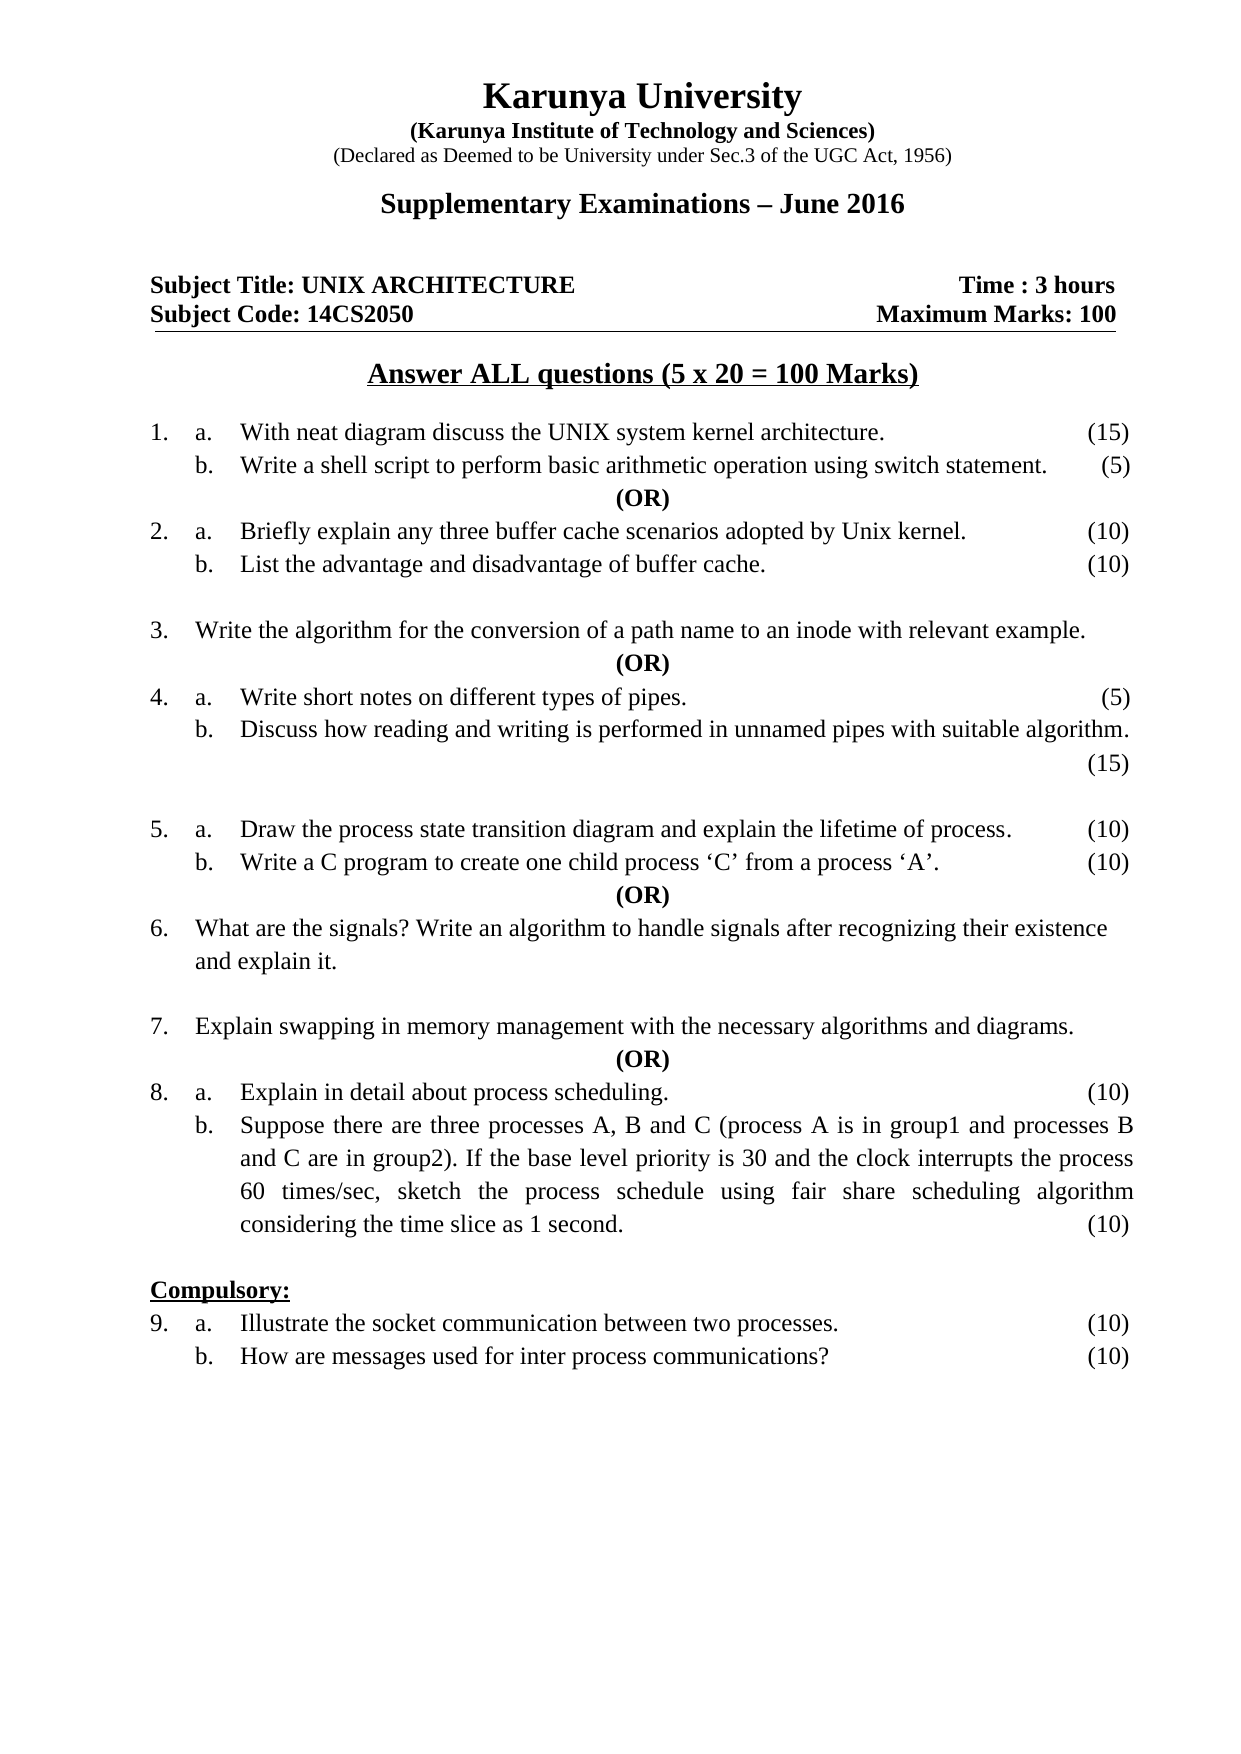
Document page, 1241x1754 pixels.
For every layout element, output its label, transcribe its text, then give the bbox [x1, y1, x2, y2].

text 9. a. Illustrate the socket communication between two processes. (10) [150, 1308, 1135, 1337]
text (Declared as Deemed to be University under Sec.3 of the UGC Act, 1956) [150, 143, 1135, 167]
text 2. a. Briefly explain any three buffer cache scenarios adopted by Unix kernel. (10) [150, 516, 1135, 545]
text (Karunya Institute of Technology and Sciences) [150, 117, 1135, 143]
text Supplementary Examinations – June 2016 [150, 186, 1135, 220]
text 4. a. Write short notes on different types of pipes. (5) [150, 682, 1135, 710]
text (OR) [150, 648, 1135, 677]
text Compulsory: [150, 1275, 1135, 1304]
text b. List the advantage and disadvantage of buffer cache. (10) [150, 549, 1135, 578]
text 8. a. Explain in detail about process scheduling. (10) [150, 1077, 1135, 1106]
text b. Discuss how reading and writing is performed in unnamed pipes with suitable algorithm. (15) [150, 714, 1135, 776]
text University [150, 74, 1135, 117]
text (OR) [150, 1044, 1135, 1073]
title Subject Code: 14CS2050 Maximum Marks: 100 [150, 299, 1135, 328]
text Answer ALL questions (5 x 20 = 100 Marks) [150, 356, 1135, 389]
text 6. What are the signals? Write an algorithm to handle signals after recognizing their existence and explain it. [150, 913, 1135, 974]
text 3. Write the algorithm for the conversion of a path name to an inode with relevant example. [150, 616, 1135, 644]
text b. Suppose there are three processes A, B and C (process A is in group1 and processes B and C are in group2). If the base level priority is 30 and the clock interrupts the process 60 times/sec, sketch the process schedule using fair share scheduling algorithm considering the time slice as 1 second. (10) [195, 1110, 1135, 1238]
text 7. Explain swapping in memory management with the necessary algorithms and diagrams. [150, 1011, 1135, 1040]
text 5. a. Draw the process state transition diagram and explain the lifetime of process. (10) [150, 814, 1135, 842]
text b. How are messages used for inter process communications? (10) [150, 1341, 1135, 1370]
title Subject Title: UNIX ARCHITECTURE Time : 3 hours [150, 270, 1135, 299]
text 1. a. With neat diagram discuss the UNIX system kernel architecture. (15) [150, 417, 1135, 446]
text (OR) [150, 483, 1135, 512]
text (OR) [150, 880, 1135, 908]
text b. Write a C program to create one child process ‘C’ from a process ‘A’. (10) [150, 847, 1135, 875]
text b. Write a shell script to perform basic arithmetic operation using switch statement. (5) [150, 450, 1135, 479]
